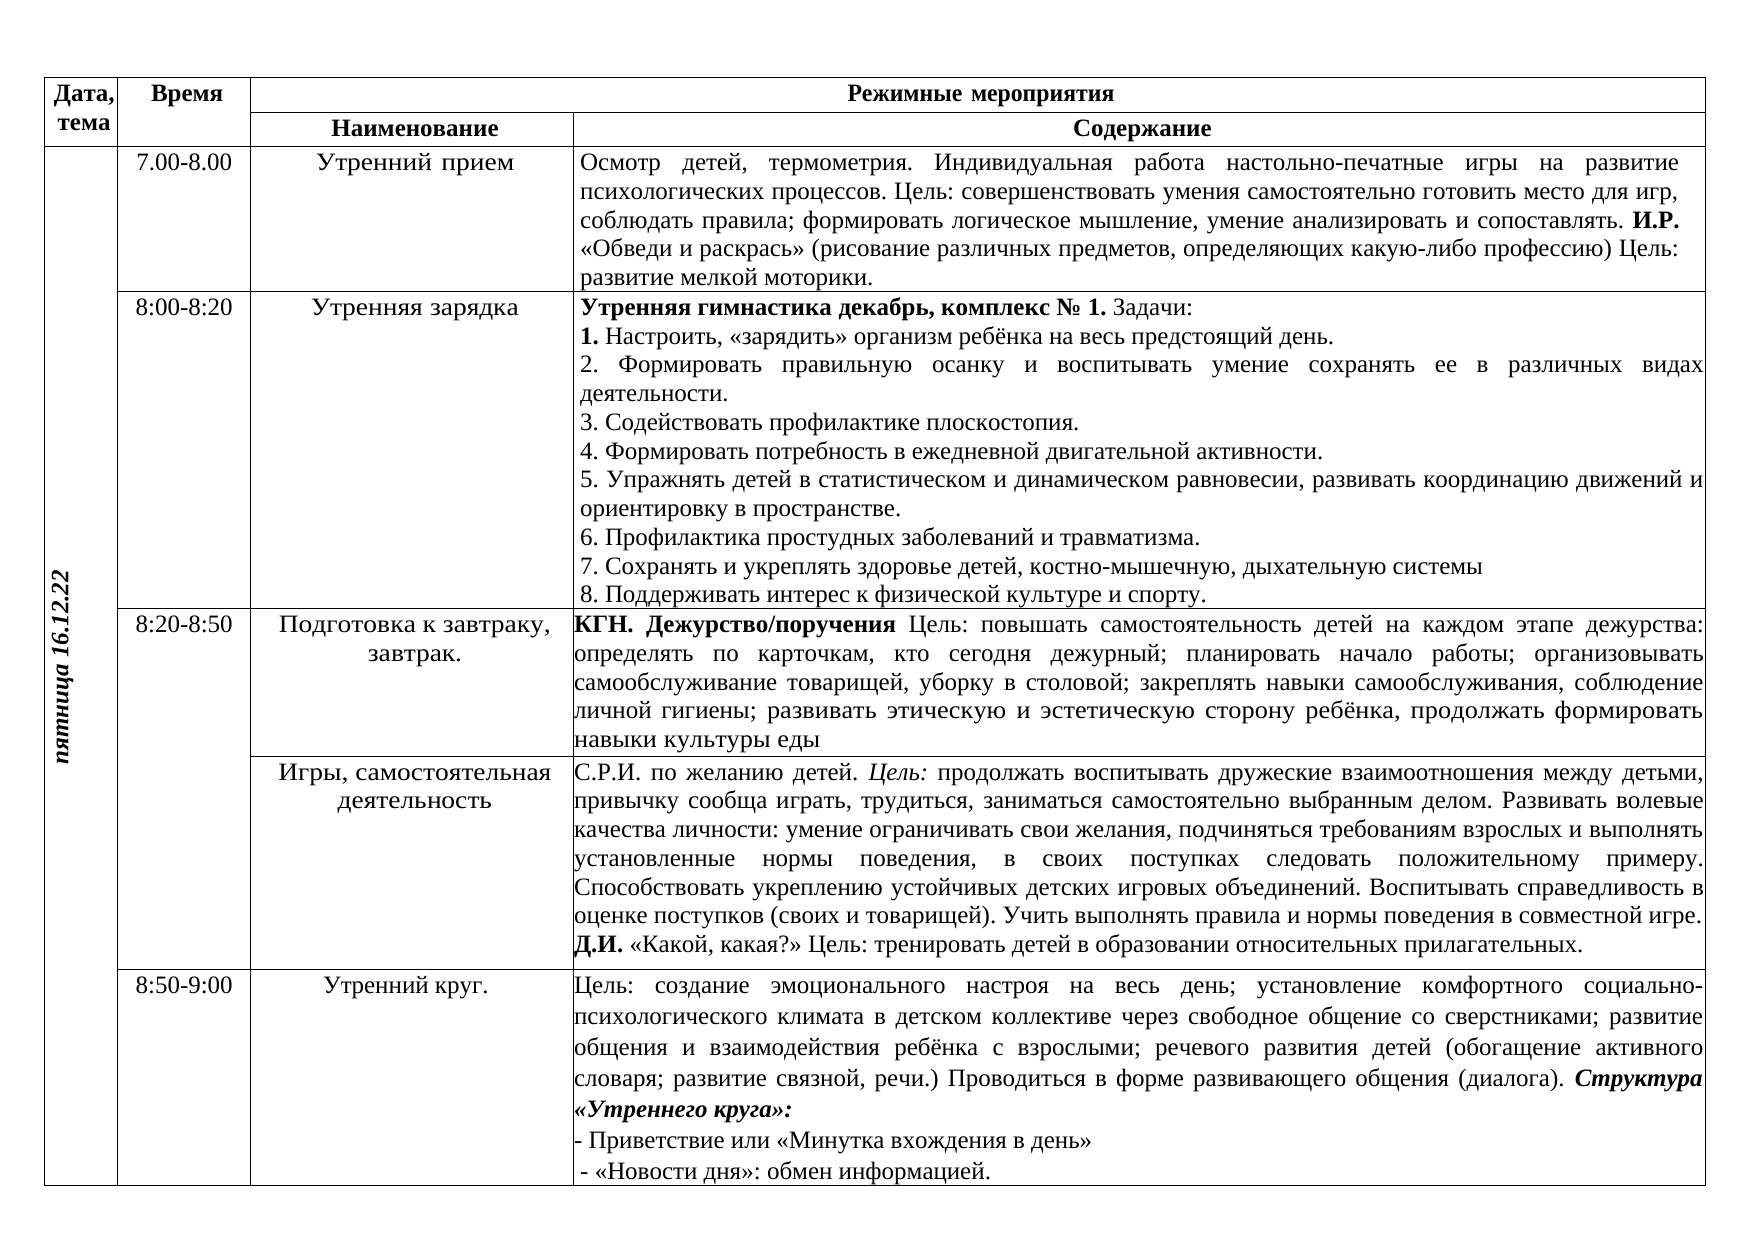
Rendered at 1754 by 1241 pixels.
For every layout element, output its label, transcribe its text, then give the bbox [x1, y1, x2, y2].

table_cell Содержание [574, 113, 1705, 146]
table_cell КГН. Дежурство/поручения Цель: повышать самостоятельность детей на каждом этапе дежурства: определять по карточкам, кто сегодня дежурный; планировать начало работы; организовывать самообслуживание товарищей, уборку в столовой; закреплять навыки самообслуживания, соблюдение личной гигиены; развивать этическую и эстетическую сторону ребёнка, продолжать формировать навыки культуры еды [574, 609, 1705, 756]
table_cell 8:00-8:20 [118, 292, 250, 608]
table_cell Осмотр детей, термометрия. Индивидуальная работа настольно-печатные игры на развитие психологических процессов. Цель: совершенствовать умения самостоятельно готовить место для игр, соблюдать правила; формировать логическое мышление, умение анализировать и сопоставлять. И.Р. «Обведи и раскрась» (рисование различных предметов, определяющих какую-либо профессию) Цель: развитие мелкой моторики. [574, 147, 1705, 291]
table_cell 8:20-8:50 [118, 609, 250, 969]
table_cell Подготовка к завтраку, завтрак. [251, 609, 573, 756]
table_cell Утренний прием [251, 147, 573, 291]
table_cell 7.00-8.00 [118, 147, 250, 291]
table_cell С.Р.И. по желанию детей. Цель: продолжать воспитывать дружеские взаимоотношения между детьми, привычку сообща играть, трудиться, заниматься самостоятельно выбранным делом. Развивать волевые качества личности: умение ограничивать свои желания, подчиняться требованиям взрослых и выполнять установленные нормы поведения, в своих поступках следовать положительному примеру. Способствовать укреплению устойчивых детских игровых объединений. Воспитывать справедливость в оценке поступков (своих и товарищей). Учить выполнять правила и нормы поведения в совместной игре. Д.И. «Какой, какая?» Цель: тренировать детей в образовании относительных прилагательных. [574, 757, 1705, 969]
table_header Дата, тема [45, 78, 117, 146]
table_cell 8:50-9:00 [118, 970, 250, 1185]
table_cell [574, 970, 1705, 1185]
table_header Время [118, 78, 250, 146]
table_cell пятница 16.12.22 [45, 147, 117, 1185]
table_cell Наименование [251, 113, 573, 146]
table_cell Утренняя зарядка [251, 292, 573, 608]
table_cell Утренний круг. [251, 970, 573, 1185]
table_cell Игры, самостоятельная деятельность [251, 757, 573, 969]
table_header Режимные мероприятия [251, 78, 1705, 112]
table_cell Утренняя гимнастика декабрь, комплекс № 1. Задачи: 1. Настроить, «зарядить» организм ребёнка на весь предстоящий день. 2. Формировать правильную осанку и воспитывать умение сохранять ее в различных видах деятельности. 3. Содействовать профилактике плоскостопия. 4. Формировать потребность в ежедневной двигательной активности. 5. Упражнять детей в статистическом и динамическом равновесии, развивать координацию движений и ориентировку в пространстве. 6. Профилактика простудных заболеваний и травматизма. 7. Сохранять и укреплять здоровье детей, костно-мышечную, дыхательную системы 8. Поддерживать интерес к физической культуре и спорту. [574, 292, 1705, 608]
